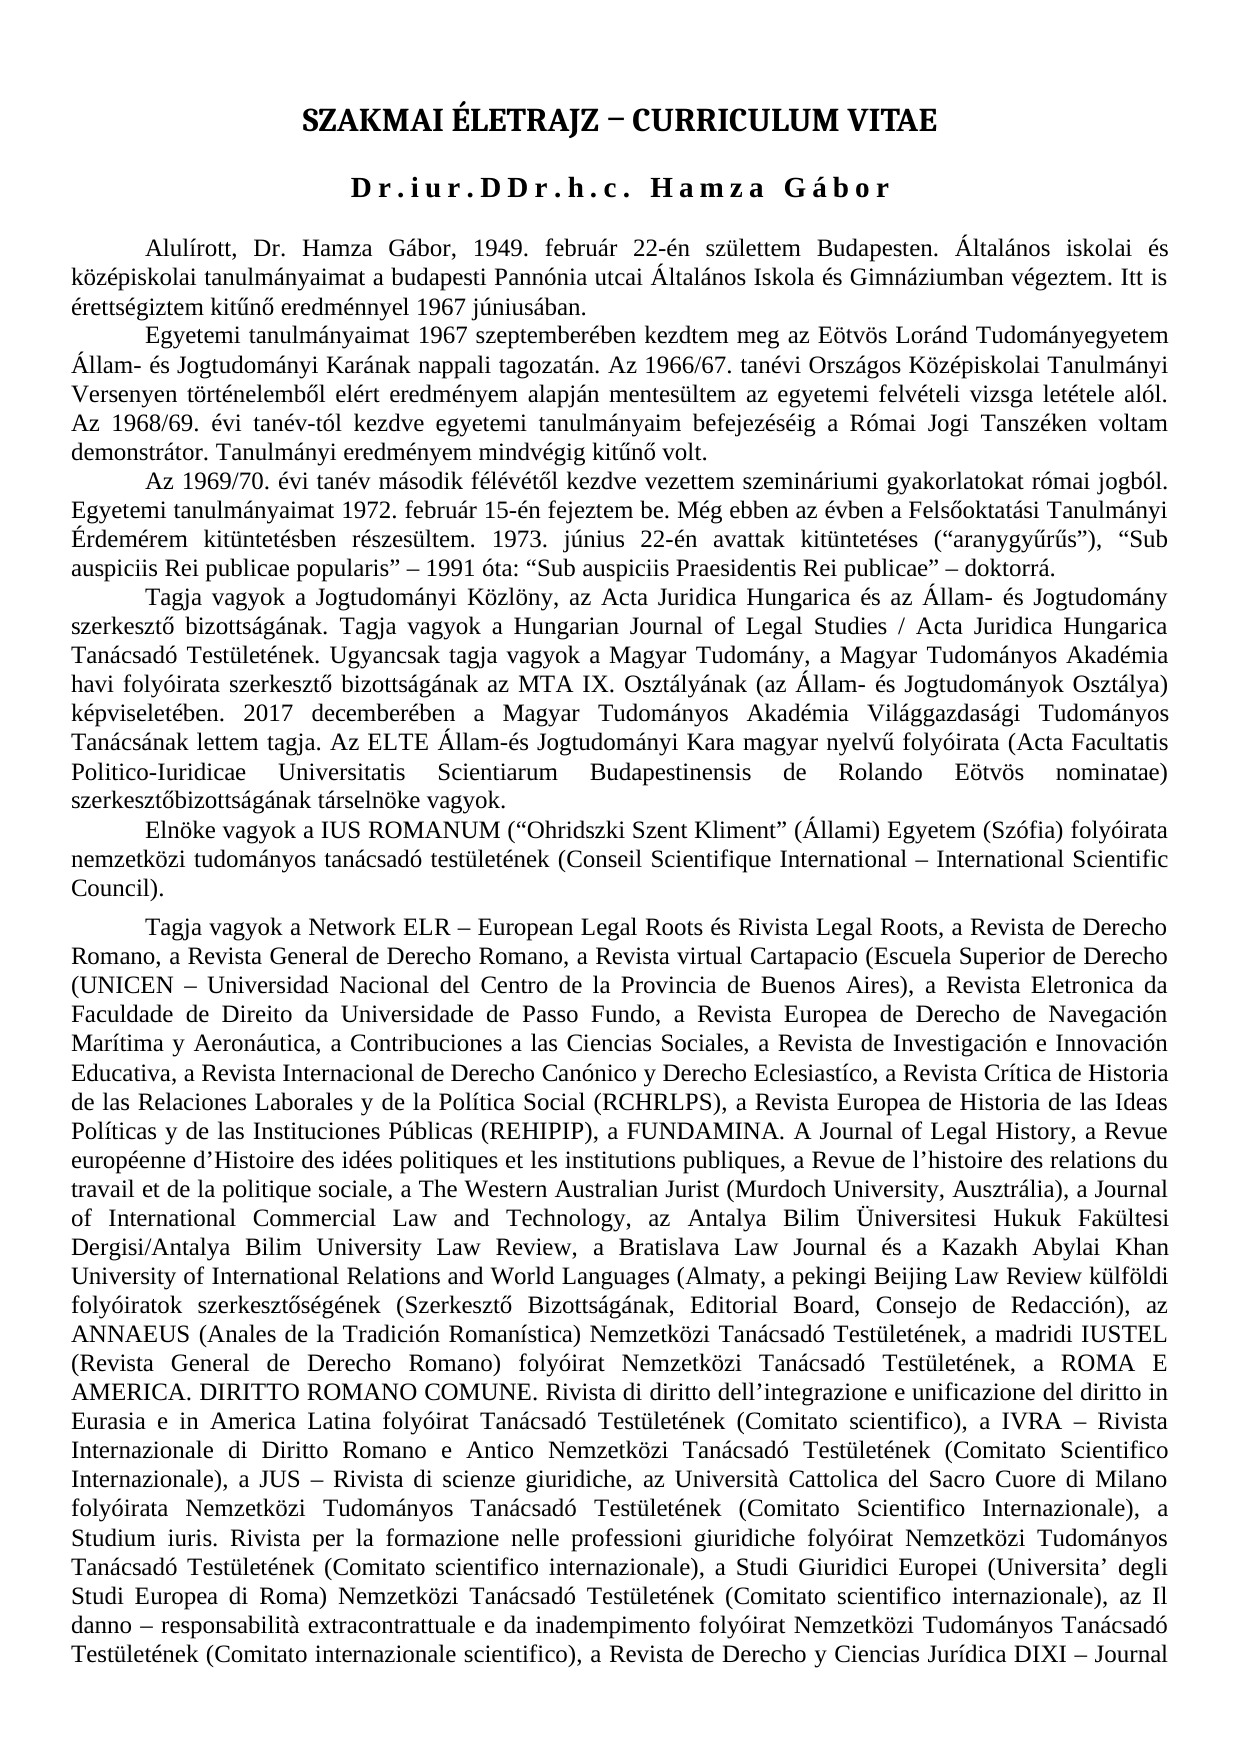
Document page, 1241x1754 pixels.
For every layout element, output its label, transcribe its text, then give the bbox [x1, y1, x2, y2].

text Egyetemi tanulmányaimat 1967 szeptemberében kezdtem meg az Eötvös Loránd Tudományegyetem Állam- és Jogtudományi Karának nappali tagozatán. Az 1966/67. tanévi Országos Középiskolai Tanulmányi Versenyen történelemből elért eredményem alapján mentesültem az egyetemi felvételi vizsga letétele alól. Az 1968/69. évi tanév-tól kezdve egyetemi tanulmányaim befejezéséig a Római Jogi Tanszéken voltam demonstrátor. Tanulmányi eredményem mindvégig kitűnő volt. [71, 320, 1169, 466]
title SZAKMAI ÉLETRAJZ ‒ CURRICULUM VITAE [71, 102, 1169, 140]
text Alulírott, Dr. Hamza Gábor, 1949. február 22-én születtem Budapesten. Általános iskolai és középiskolai tanulmányaimat a budapesti Pannónia utcai Általános Iskola és Gimnáziumban végeztem. Itt is érettségiztem kitűnő eredménnyel 1967 júniusában. [71, 233, 1169, 320]
text Tagja vagyok a Jogtudományi Közlöny, az Acta Juridica Hungarica és az Állam- és Jogtudomány szerkesztő bizottságának. Tagja vagyok a Hungarian Journal of Legal Studies / Acta Juridica Hungarica Tanácsadó Testületének. Ugyancsak tagja vagyok a Magyar Tudomány, a Magyar Tudományos Akadémia havi folyóirata szerkesztő bizottságának az MTA IX. Osztályának (az Állam- és Jogtudományok Osztálya) képviseletében. 2017 decemberében a Magyar Tudományos Akadémia Világgazdasági Tudományos Tanácsának lettem tagja. Az ELTE Állam-és Jogtudományi Kara magyar nyelvű folyóirata (Acta Facultatis Politico-Iuridicae Universitatis Scientiarum Budapestinensis de Rolando Eötvös nominatae) szerkesztőbizottságának társelnöke vagyok. [71, 582, 1169, 814]
text Elnöke vagyok a IUS ROMANUM (“Ohridszki Szent Kliment” (Állami) Egyetem (Szófia) folyóirata nemzetközi tudományos tanácsadó testületének (Conseil Scientifique International – International Scientific Council). [71, 814, 1169, 902]
text Az 1969/70. évi tanév második félévétől kezdve vezettem szemináriumi gyakorlatokat római jogból. Egyetemi tanulmányaimat 1972. február 15-én fejeztem be. Még ebben az évben a Felsőoktatási Tanulmányi Érdemérem kitüntetésben részesültem. 1973. június 22-én avattak kitüntetéses (“aranygyűrűs”), “Sub auspiciis Rei publicae popularis” ‒ 1991 óta: “Sub auspiciis Praesidentis Rei publicae” ‒ doktorrá. [71, 466, 1169, 582]
text Dr.iur.DDr.h.c. Hamza Gábor [71, 171, 1169, 204]
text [71, 912, 1169, 1668]
